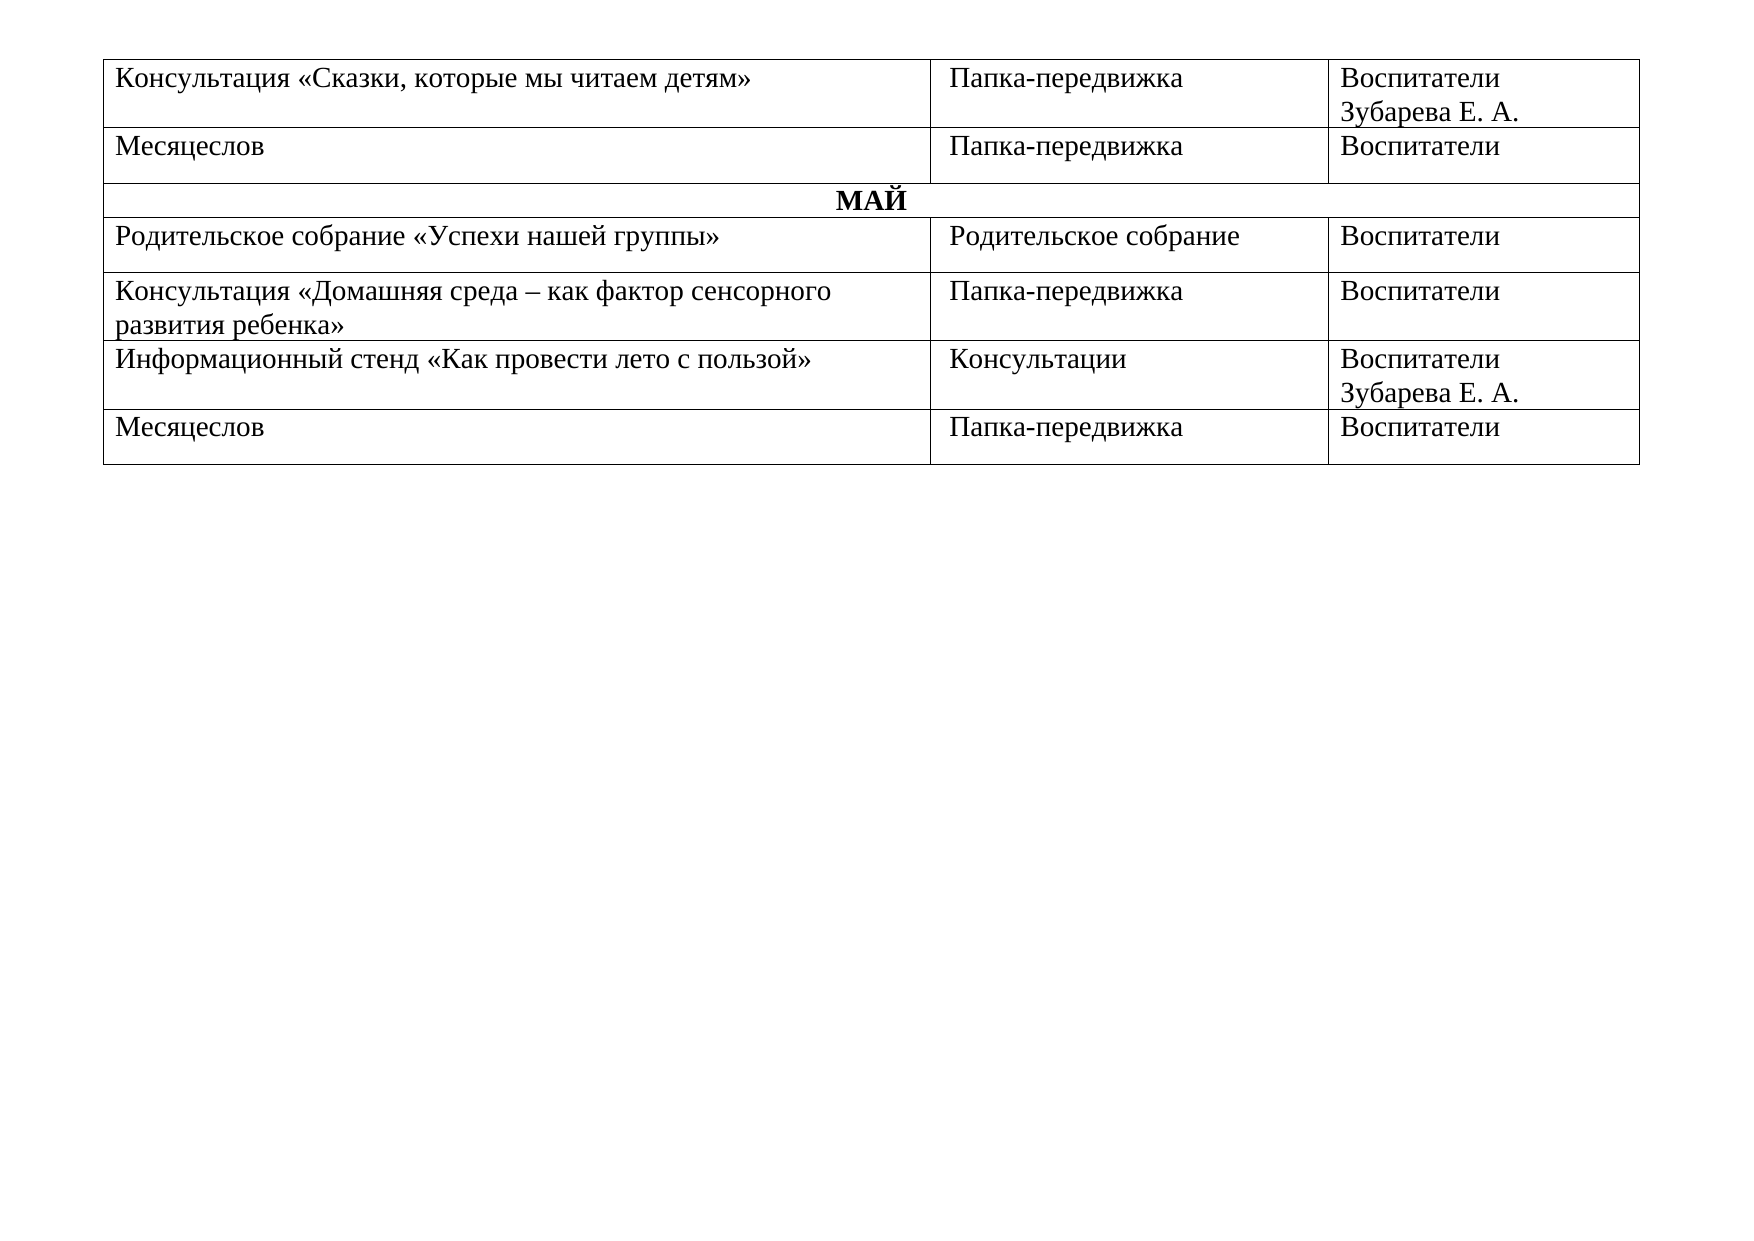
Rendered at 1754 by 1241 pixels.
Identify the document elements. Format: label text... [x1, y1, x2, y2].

table_cell Воспитатели [1329, 128, 1639, 182]
table_cell Консультация «Сказки, которые мы читаем детям» [104, 60, 930, 127]
table_cell Консультация «Домашняя среда – как фактор сенсорного развития ребенка» [104, 273, 930, 340]
table_cell Родительское собрание «Успехи нашей группы» [104, 218, 930, 272]
table_cell Папка-передвижка [931, 60, 1328, 127]
table_cell Воспитатели [1329, 218, 1639, 272]
table_cell Консультации [931, 341, 1328, 408]
table_cell Воспитатели [1329, 273, 1639, 340]
table_cell Папка-передвижка [931, 128, 1328, 182]
table_cell Воспитатели [1329, 410, 1639, 464]
table_cell Воспитатели Зубарева Е. А. [1329, 341, 1639, 408]
table_cell МАЙ [104, 184, 1639, 217]
table_cell Информационный стенд «Как провести лето с пользой» [104, 341, 930, 408]
table_cell Месяцеслов [104, 410, 930, 464]
table_cell Месяцеслов [104, 128, 930, 182]
table_cell Папка-передвижка [931, 410, 1328, 464]
table_cell Воспитатели Зубарева Е. А. [1329, 60, 1639, 127]
table_cell Родительское собрание [931, 218, 1328, 272]
table_cell Папка-передвижка [931, 273, 1328, 340]
